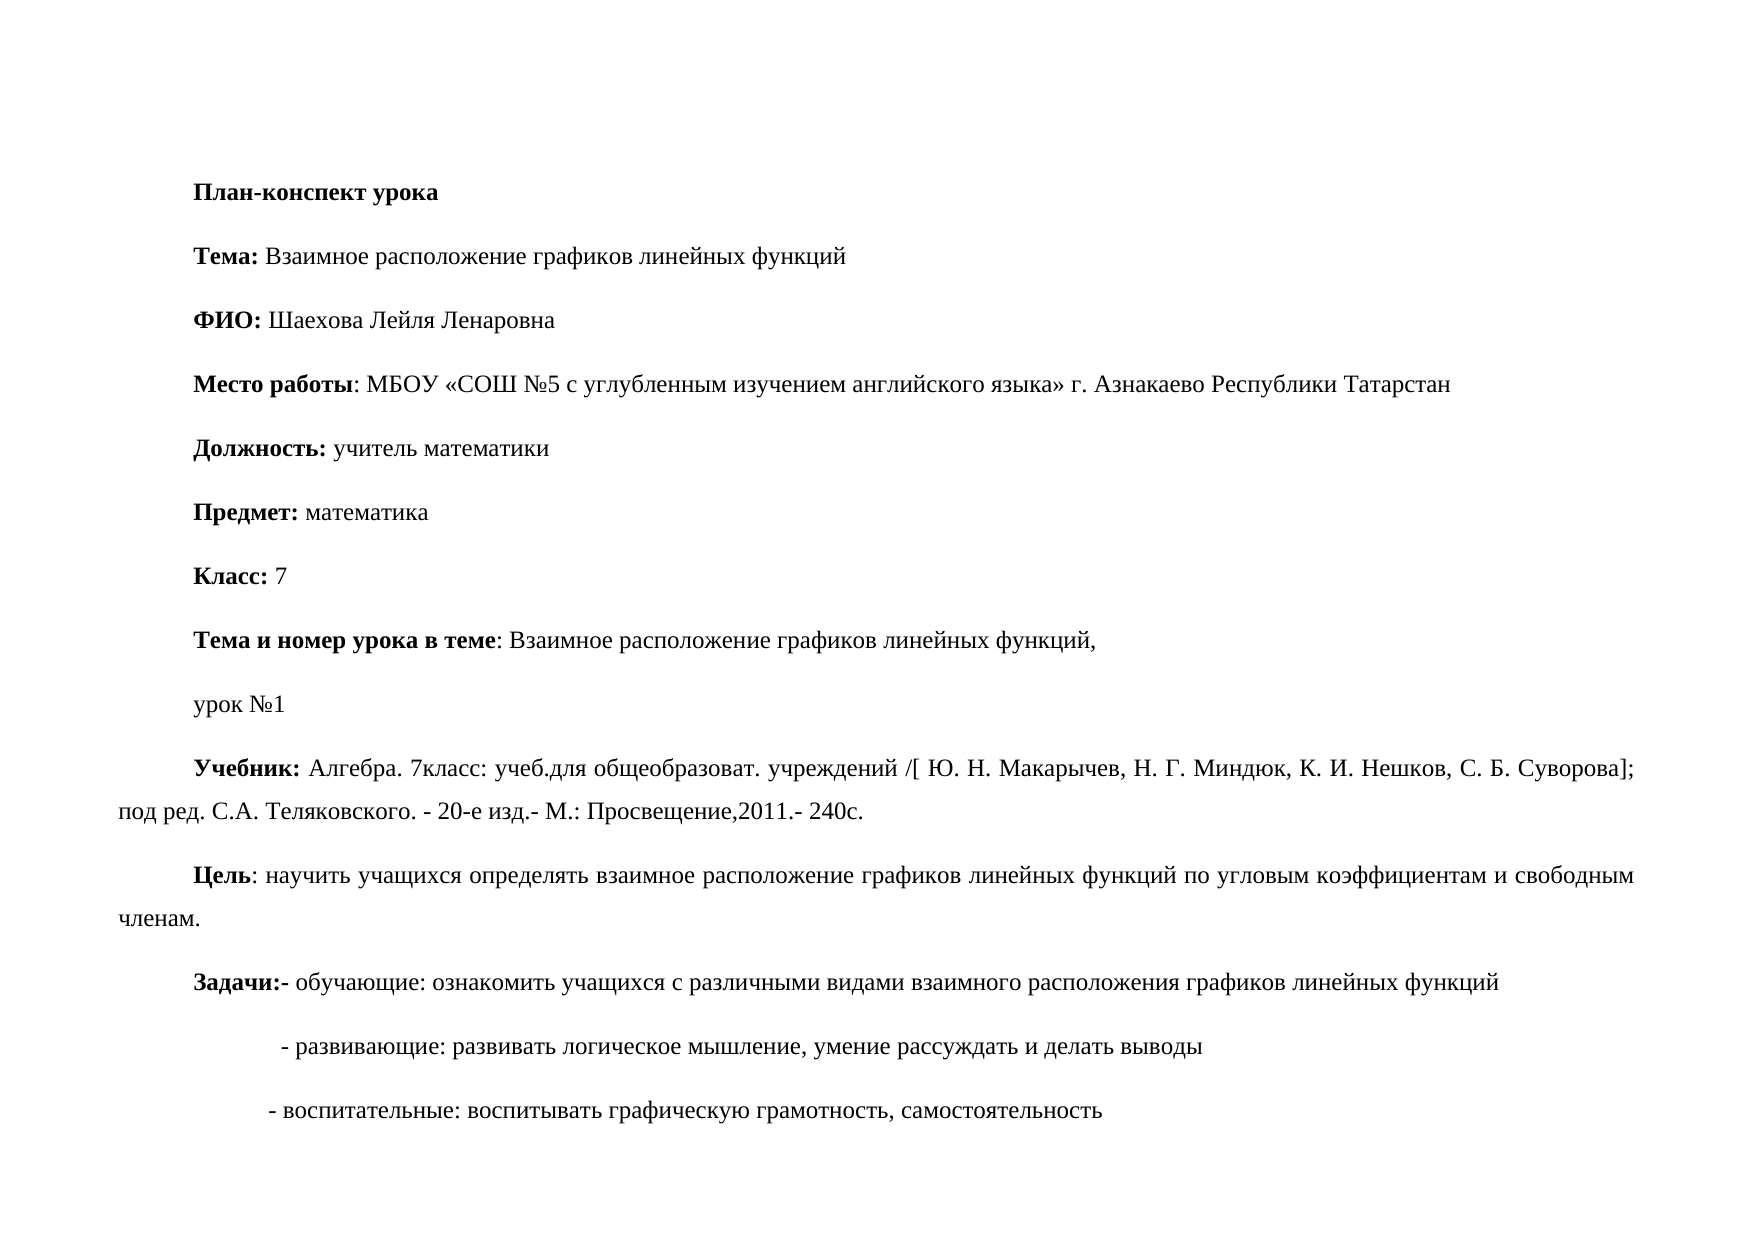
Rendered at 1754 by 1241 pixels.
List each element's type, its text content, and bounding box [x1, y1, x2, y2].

text Предмет: математика [118, 497, 1636, 526]
text - развивающие: развивать логическое мышление, умение рассуждать и делать выводы [118, 1031, 1636, 1060]
text Место работы: МБОУ «СОШ №5 с углубленным изучением английского языка» г. Азнакаево Республики Татарстан [118, 369, 1636, 398]
text Тема: Взаимное расположение графиков линейных функций [118, 241, 1636, 270]
text Задачи:- обучающие: ознакомить учащихся с различными видами взаимного расположения графиков линейных функций [118, 967, 1636, 996]
text План-конспект урока [118, 177, 1636, 206]
text Учебник: Алгебра. 7класс: учеб.для общеобразоват. учреждений /[ Ю. Н. Макарычев, Н. Г. Миндюк, К. И. Нешков, С. Б. Суворова]; под ред. С.А. Теляковского. - 20-е изд.- М.: Просвещение,2011.- 240с. [118, 753, 1636, 825]
text Тема и номер урока в теме: Взаимное расположение графиков линейных функций, [118, 625, 1636, 654]
text ФИО: Шаехова Лейля Ленаровна [118, 305, 1636, 334]
text Класс: 7 [118, 561, 1636, 590]
text - воспитательные: воспитывать графическую грамотность, самостоятельность [118, 1095, 1636, 1124]
text Должность: учитель математики [118, 433, 1636, 462]
text урок №1 [118, 689, 1636, 718]
text Цель: научить учащихся определять взаимное расположение графиков линейных функций по угловым коэффициентам и свободным членам. [118, 860, 1636, 932]
